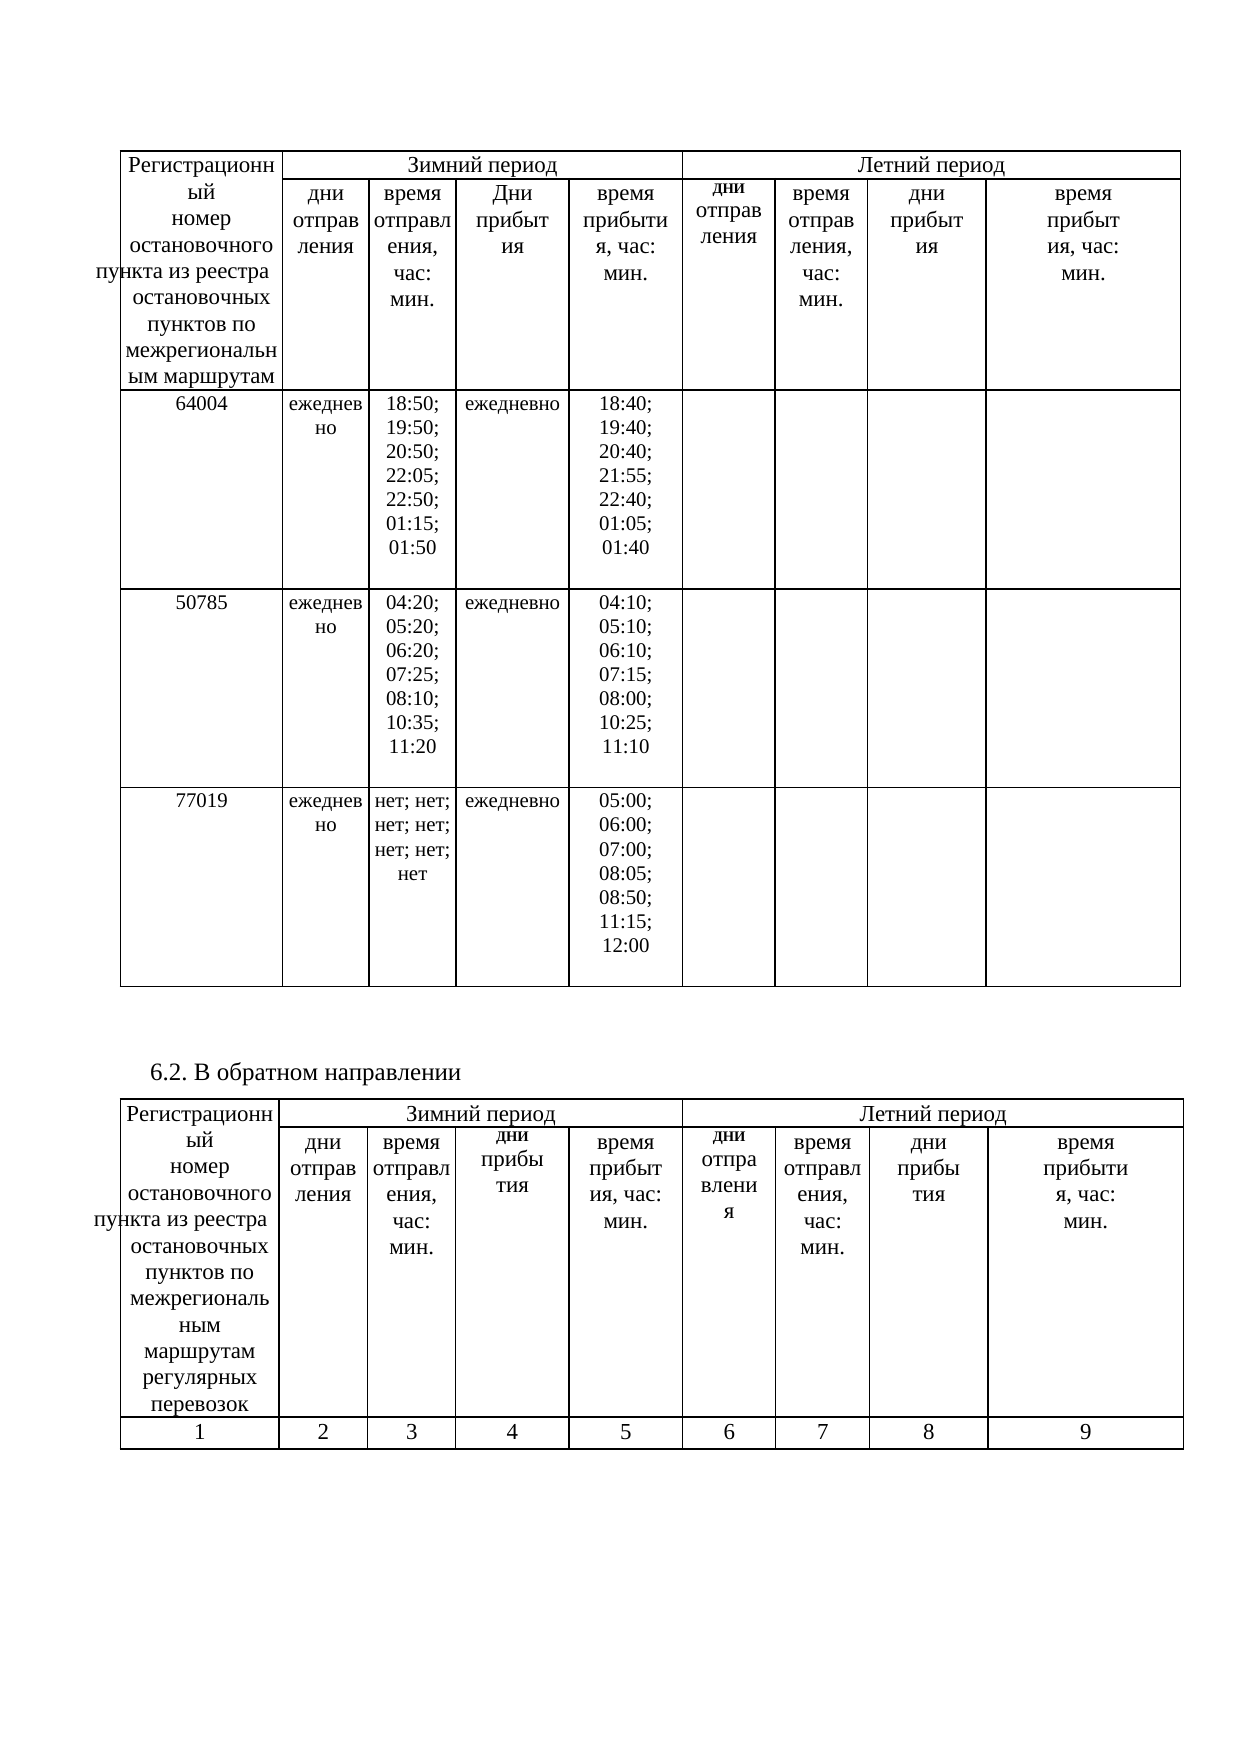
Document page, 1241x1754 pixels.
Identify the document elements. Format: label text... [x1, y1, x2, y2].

table_cell время прибыти я, час: мин. [570, 180, 682, 389]
table_cell [776, 788, 867, 986]
table_cell 18:50; 19:50; 20:50; 22:05; 22:50; 01:15; 01:50 [370, 391, 455, 588]
table_cell 04:20; 05:20; 06:20; 07:25; 08:10; 10:35; 11:20 [370, 590, 455, 787]
table_cell 2 [280, 1418, 367, 1448]
table_cell ежедневно [283, 590, 368, 787]
table_cell время прибыт ия, час: мин. [570, 1128, 682, 1416]
table_cell [776, 391, 867, 588]
table_cell Дни прибыт ия [457, 180, 568, 389]
table_cell время отправ ления, час: мин. [776, 180, 867, 389]
table_cell время отправл ения, час: мин. [368, 1128, 455, 1416]
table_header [121, 1100, 278, 1416]
table_cell дни прибы тия [870, 1128, 987, 1416]
table_cell 50785 [121, 590, 282, 787]
table_cell дни отправ ления [283, 180, 368, 389]
table_cell дни отправ ления [280, 1128, 367, 1416]
table_cell 18:40; 19:40; 20:40; 21:55; 22:40; 01:05; 01:40 [570, 391, 682, 588]
table_cell 8 [870, 1418, 987, 1448]
table_cell [987, 391, 1180, 588]
table_cell 64004 [121, 391, 282, 588]
table_cell время отправл ения, час: мин. [370, 180, 455, 389]
table_cell 04:10; 05:10; 06:10; 07:15; 08:00; 10:25; 11:10 [570, 590, 682, 787]
table_cell ежедневно [457, 788, 568, 986]
table_cell ДНИ отпра влени я [683, 1128, 775, 1416]
table_header Летний период [683, 152, 1180, 178]
table_cell [987, 788, 1180, 986]
table_cell ежедневно [457, 590, 568, 787]
table_cell [868, 391, 985, 588]
table_cell нет; нет; нет; нет; нет; нет; нет [370, 788, 455, 986]
table_cell ДНИ прибы тия [456, 1128, 568, 1416]
table_cell 1 [121, 1418, 278, 1448]
table_cell 05:00; 06:00; 07:00; 08:05; 08:50; 11:15; 12:00 [570, 788, 682, 986]
table_cell ежедневно [283, 391, 368, 588]
table_cell 7 [776, 1418, 869, 1448]
table_cell 77019 [121, 788, 282, 986]
table_cell [683, 391, 774, 588]
table_header Регистрационный номер остановочного пункта из реестра остановочных пунктов по межрегиональным маршрутам регулярных перевозок [121, 152, 282, 389]
table_cell [868, 788, 985, 986]
text 6.2. В обратном направлении [150, 1057, 1090, 1086]
table_header Летний период [683, 1100, 1183, 1126]
table_cell [776, 590, 867, 787]
table_cell время прибыти я, час: мин. [989, 1128, 1183, 1416]
table_cell 9 [989, 1418, 1183, 1448]
table_cell [987, 590, 1180, 787]
table_cell [683, 788, 774, 986]
table_cell время прибыт ия, час: мин. [987, 180, 1180, 389]
table_cell [868, 590, 985, 787]
table_cell ежедневно [283, 788, 368, 986]
table_cell [683, 590, 774, 787]
table_header Зимний период [280, 1100, 682, 1126]
table_cell ежедневно [457, 391, 568, 588]
table_cell время отправл ения, час: мин. [776, 1128, 869, 1416]
table_cell 5 [570, 1418, 682, 1448]
table_cell дни прибыт ия [868, 180, 985, 389]
table_cell 3 [368, 1418, 455, 1448]
table_header Зимний период [283, 152, 682, 178]
table_cell ДНИ отправ ления [683, 180, 774, 389]
table_cell 4 [456, 1418, 568, 1448]
table_cell 6 [683, 1418, 775, 1448]
